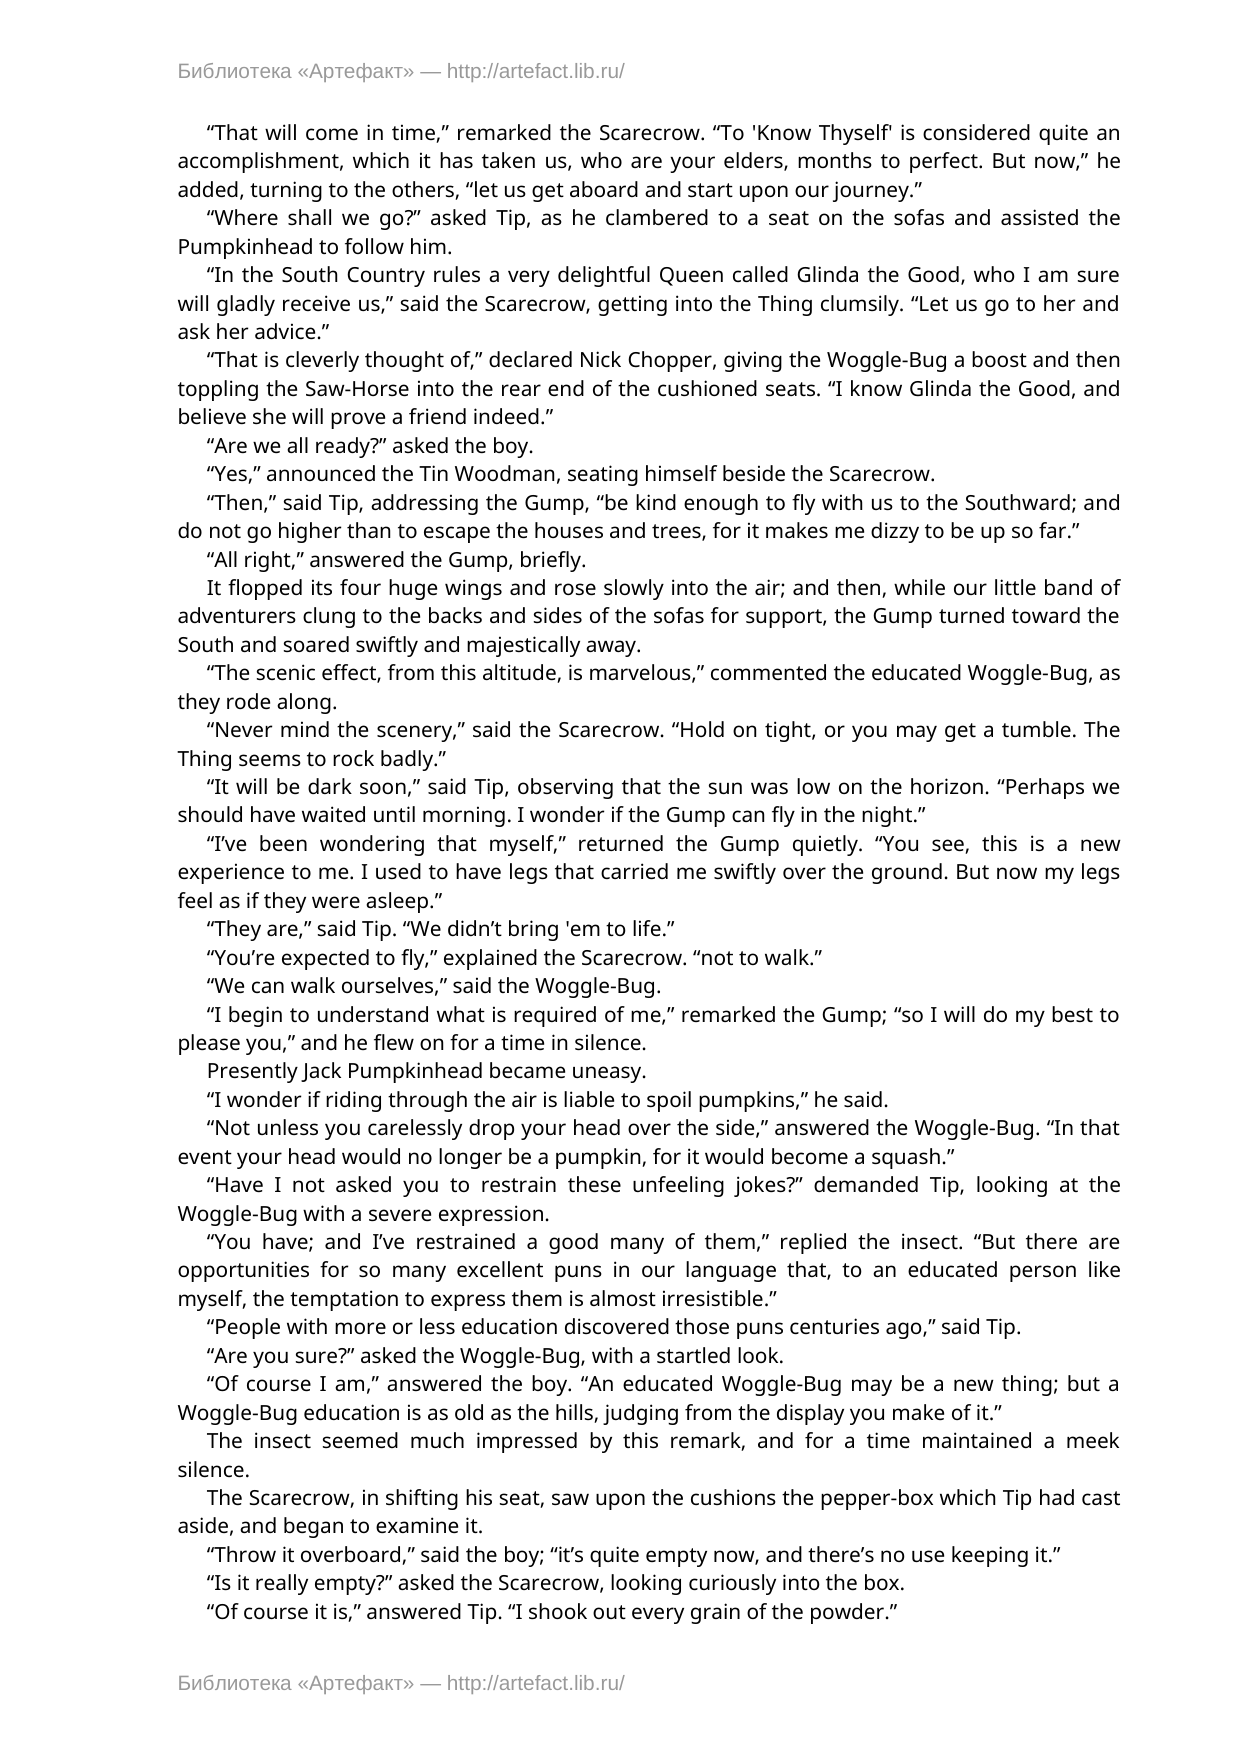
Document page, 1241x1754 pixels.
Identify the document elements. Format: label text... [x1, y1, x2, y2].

text “Of course it is,” answered Tip. “I shook out every grain of the powder.” [177, 1597, 1122, 1625]
text “It will be dark soon,” said Tip, observing that the sun was low on the horizon. “Perhaps we should have waited until morning. I wonder if the Gump can fly in the night.” [177, 772, 1122, 829]
text “That is cleverly thought of,” declared Nick Chopper, giving the Woggle-Bug a boost and then toppling the Saw-Horse into the rear end of the cushioned seats. “I know Glinda the Good, and believe she will prove a friend indeed.” [177, 346, 1122, 431]
text “Never mind the scenery,” said the Scarecrow. “Hold on tight, or you may get a tumble. The Thing seems to rock badly.” [177, 715, 1122, 772]
text “I wonder if riding through the air is liable to spoil pumpkins,” he said. [177, 1085, 1122, 1113]
text “We can walk ourselves,” said the Woggle-Bug. [177, 971, 1122, 1000]
text “Of course I am,” answered the boy. “An educated Woggle-Bug may be a new thing; but a Woggle-Bug education is as old as the hills, judging from the display you make of it.” [177, 1369, 1122, 1426]
text “Have I not asked you to restrain these unfeeling jokes?” demanded Tip, looking at the Woggle-Bug with a severe expression. [177, 1170, 1122, 1227]
text “People with more or less education discovered those puns centuries ago,” said Tip. [177, 1312, 1122, 1341]
text “You have; and I’ve restrained a good many of them,” replied the insect. “But there are opportunities for so many excellent puns in our language that, to an educated person like myself, the temptation to express them is almost irresistible.” [177, 1227, 1122, 1312]
text “Not unless you carelessly drop your head over the side,” answered the Woggle-Bug. “In that event your head would no longer be a pumpkin, for it would become a squash.” [177, 1113, 1122, 1170]
text The insect seemed much impressed by this remark, and for a time maintained a meek silence. [177, 1426, 1122, 1483]
text “Are we all ready?” asked the boy. [177, 431, 1122, 459]
text “They are,” said Tip. “We didn’t bring 'em to life.” [177, 914, 1122, 943]
text Presently Jack Pumpkinhead became uneasy. [177, 1057, 1122, 1085]
text “Where shall we go?” asked Tip, as he clambered to a seat on the sofas and assisted the Pumpkinhead to follow him. [177, 203, 1122, 260]
text “Are you sure?” asked the Woggle-Bug, with a startled look. [177, 1341, 1122, 1369]
text It flopped its four huge wings and rose slowly into the air; and then, while our little band of adventurers clung to the backs and sides of the sofas for support, the Gump turned toward the South and soared swiftly and majestically away. [177, 573, 1122, 658]
text “I begin to understand what is required of me,” remarked the Gump; “so I will do my best to please you,” and he flew on for a time in silence. [177, 1000, 1122, 1057]
text “All right,” answered the Gump, briefly. [177, 545, 1122, 573]
text The Scarecrow, in shifting his seat, saw upon the cushions the pepper-box which Tip had cast aside, and began to examine it. [177, 1483, 1122, 1540]
text “Throw it overboard,” said the boy; “it’s quite empty now, and there’s no use keeping it.” [177, 1540, 1122, 1568]
text “I’ve been wondering that myself,” returned the Gump quietly. “You see, this is a new experience to me. I used to have legs that carried me swiftly over the ground. But now my legs feel as if they were asleep.” [177, 829, 1122, 914]
text “Yes,” announced the Tin Woodman, seating himself beside the Scarecrow. [177, 459, 1122, 488]
text “You’re expected to fly,” explained the Scarecrow. “not to walk.” [177, 943, 1122, 971]
text “That will come in time,” remarked the Scarecrow. “To 'Know Thyself' is considered quite an accomplishment, which it has taken us, who are your elders, months to perfect. But now,” he added, turning to the others, “let us get aboard and start upon our journey.” [177, 118, 1122, 203]
text “Is it really empty?” asked the Scarecrow, looking curiously into the box. [177, 1568, 1122, 1597]
text “Then,” said Tip, addressing the Gump, “be kind enough to fly with us to the Southward; and do not go higher than to escape the houses and trees, for it makes me dizzy to be up so far.” [177, 488, 1122, 545]
text “The scenic effect, from this altitude, is marvelous,” commented the educated Woggle-Bug, as they rode along. [177, 658, 1122, 715]
text “In the South Country rules a very delightful Queen called Glinda the Good, who I am sure will gladly receive us,” said the Scarecrow, getting into the Thing clumsily. “Let us go to her and ask her advice.” [177, 260, 1122, 346]
